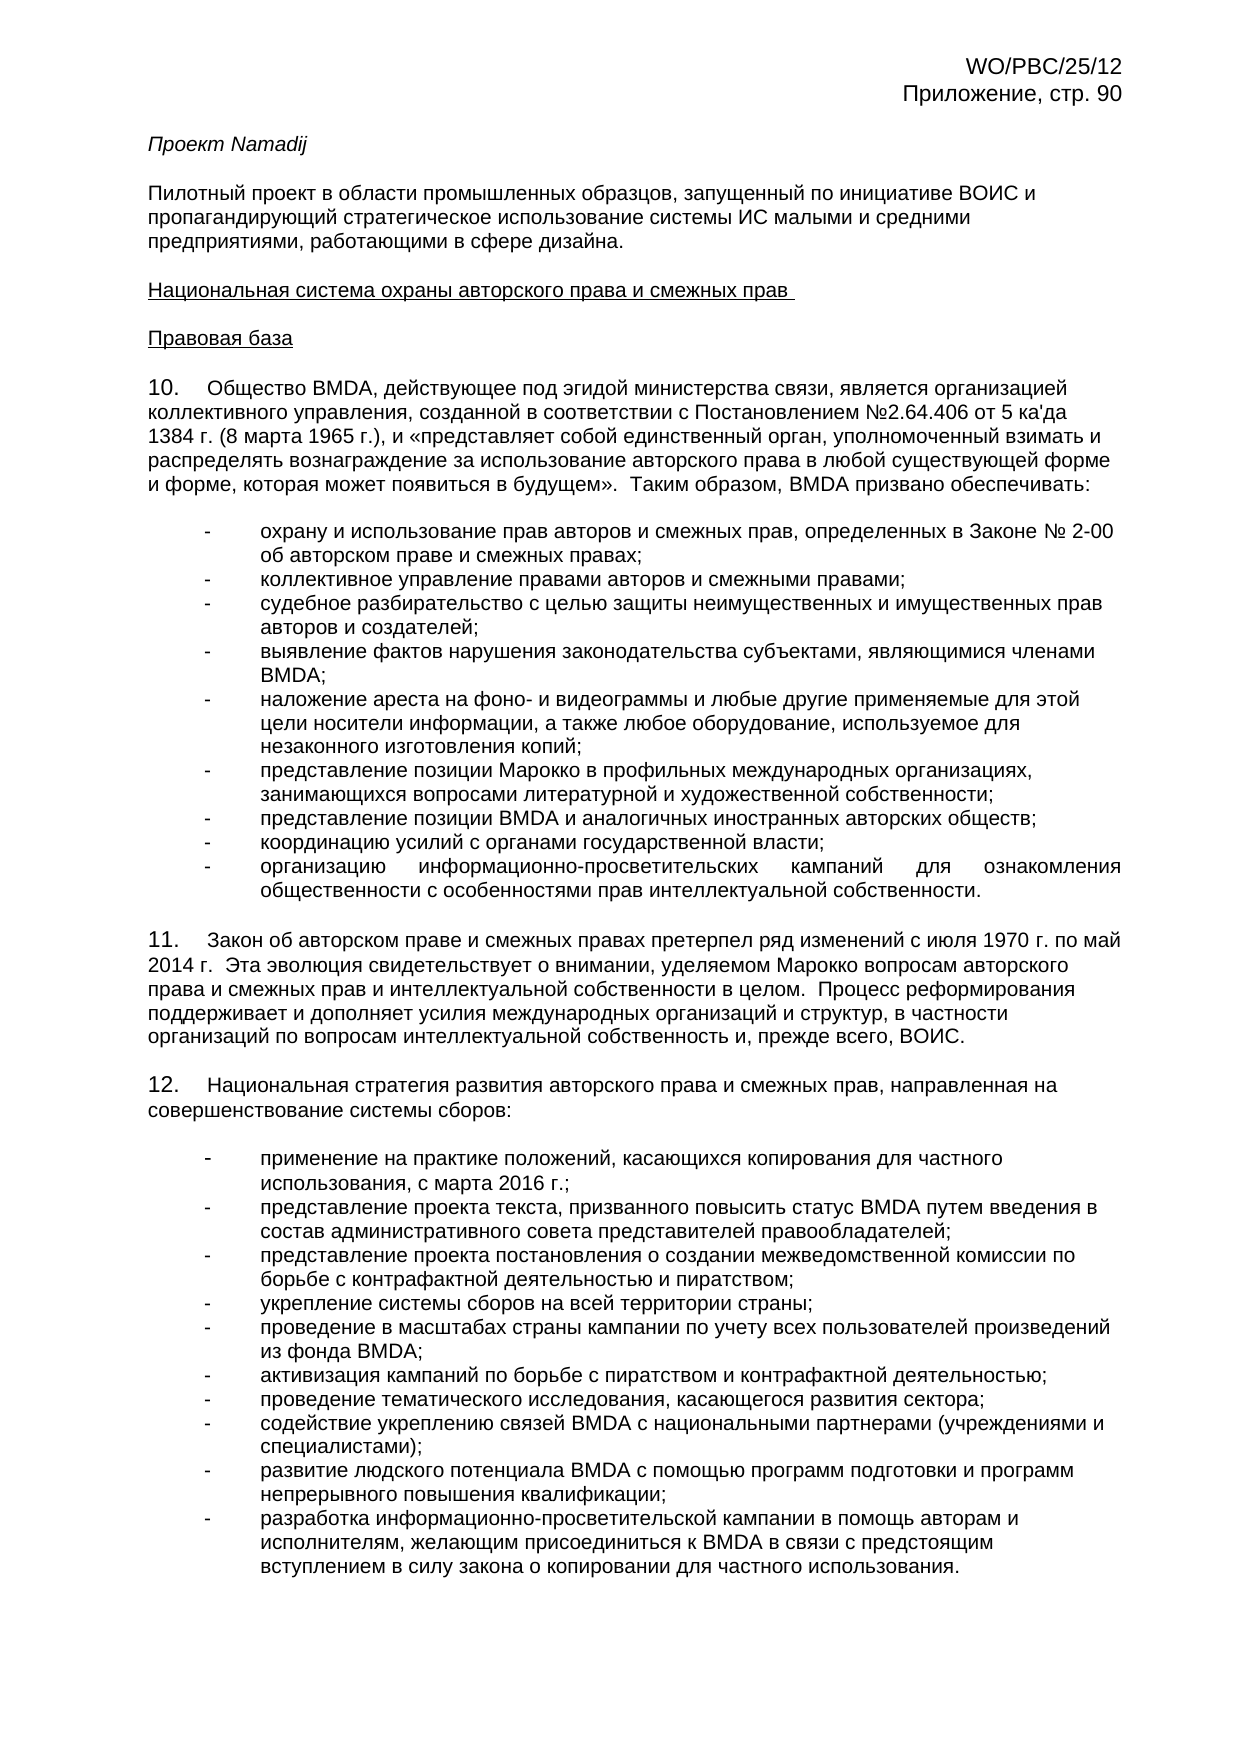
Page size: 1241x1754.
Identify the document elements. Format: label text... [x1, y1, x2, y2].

list - содействие укреплению связей BMDA с национальными партнерами (учреждениями и специалистами); [204, 1410, 1122, 1458]
list - представление позиции BMDA и аналогичных иностранных авторских обществ; [204, 806, 1122, 830]
list - укрепление системы сборов на всей территории страны; [204, 1291, 1122, 1314]
text Проект Namadij [148, 132, 1122, 156]
list - разработка информационно-просветительской кампании в помощь авторам и исполнителям, желающим присоединиться к BMDA в связи с предстоящим вступлением в силу закона о копировании для частного использования. [204, 1506, 1122, 1578]
list - применение на практике положений, касающихся копирования для частного использования, с марта 2016 г.; [204, 1144, 1122, 1195]
text Национальная система охраны авторского права и смежных прав [148, 278, 1122, 302]
list - представление проекта текста, призванного повысить статус BMDA путем введения в состав административного совета представителей правообладателей; [204, 1195, 1122, 1243]
list - коллективное управление правами авторов и смежными правами; [204, 567, 1122, 591]
list - координацию усилий с органами государственной власти; [204, 830, 1122, 854]
list - проведение в масштабах страны кампании по учету всех пользователей произведений из фонда BMDA; [204, 1314, 1122, 1362]
list Национальная стратегия развития авторского права и смежных прав, направленная на совершенствование системы сборов: [148, 1071, 1122, 1121]
text - организацию информационно-просветительских кампаний для ознакомления общественности с особенностями прав интеллектуальной собственности. [204, 854, 1122, 902]
list - проведение тематического исследования, касающегося развития сектора; [204, 1386, 1122, 1410]
list - развитие людского потенциала BMDA с помощью программ подготовки и программ непрерывного повышения квалификации; [204, 1458, 1122, 1506]
list - активизация кампаний по борьбе с пиратством и контрафактной деятельностью; [204, 1362, 1122, 1386]
list - выявление фактов нарушения законодательства субъектами, являющимися членами BMDA; [204, 638, 1122, 686]
text Правовая база [148, 326, 1122, 350]
text Пилотный проект в области промышленных образцов, запущенный по инициативе ВОИС и пропагандирующий стратегическое использование системы ИС малыми и средними предприятиями, работающими в сфере дизайна. [148, 181, 1122, 253]
list Общество BMDA, действующее под эгидой министерства связи, является организацией коллективного управления, созданной в соответствии с Постановлением №2.64.406 от 5 ка'да 1384 г. (8 марта 1965 г.), и «представляет собой единственный орган, уполномоченный взимать и распределять вознаграждение за использование авторского права в любой существующей форме и форме, которая может появиться в будущем». Таким образом, BMDA призвано обеспечивать: [148, 374, 1122, 496]
list - представление позиции Марокко в профильных международных организациях, занимающихся вопросами литературной и художественной собственности; [204, 758, 1122, 806]
list - судебное разбирательство с целью защиты неимущественных и имущественных прав авторов и создателей; [204, 591, 1122, 638]
list Закон об авторском праве и смежных правах претерпел ряд изменений с июля 1970 г. по май 2014 г. Эта эволюция свидетельствует о внимании, уделяемом Марокко вопросам авторского права и смежных прав и интеллектуальной собственности в целом. Процесс реформирования поддерживает и дополняет усилия международных организаций и структур, в частности организаций по вопросам интеллектуальной собственность и, прежде всего, ВОИС. [148, 926, 1122, 1048]
list - представление проекта постановления о создании межведомственной комиссии по борьбе с контрафактной деятельностью и пиратством; [204, 1243, 1122, 1291]
list - наложение ареста на фоно- и видеограммы и любые другие применяемые для этой цели носители информации, а также любое оборудование, используемое для незаконного изготовления копий; [204, 686, 1122, 758]
list - охрану и использование прав авторов и смежных прав, определенных в Законе № 2-00 об авторском праве и смежных правах; [204, 519, 1122, 567]
